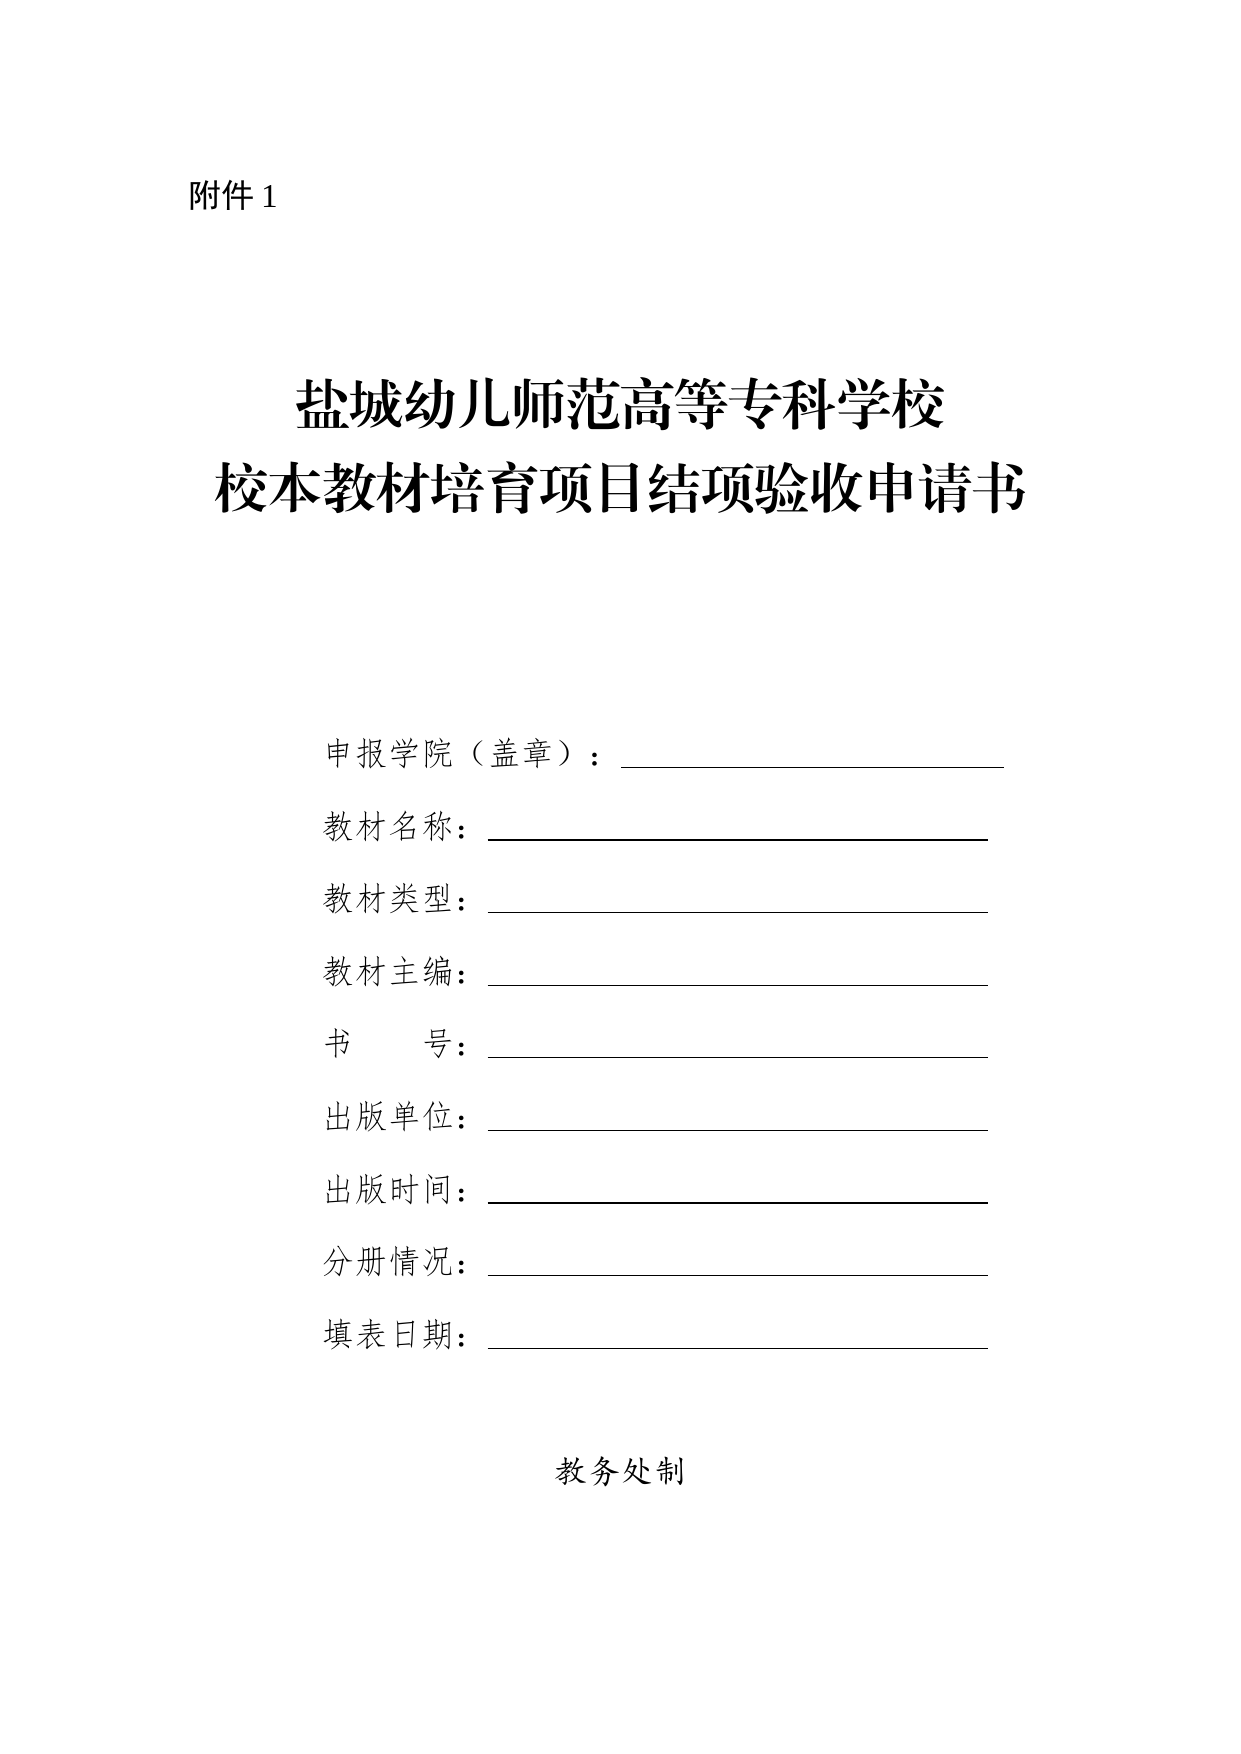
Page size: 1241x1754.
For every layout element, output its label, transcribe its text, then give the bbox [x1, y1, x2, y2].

text 申报学院（盖章）： [187, 719, 1053, 784]
text 分册情况： [187, 1227, 1053, 1292]
text 附件1 [187, 162, 1053, 227]
text 校本教材培育项目结项验收申请书 [187, 440, 1053, 524]
text 盐城幼儿师范高等专科学校 [187, 357, 1053, 440]
text 出版时间： [187, 1154, 1053, 1219]
text 填表日期： [187, 1299, 1053, 1364]
text 教材主编： [187, 936, 1053, 1001]
text 教材名称： [187, 791, 1053, 856]
text 出版单位： [187, 1082, 1053, 1147]
text 教材类型： [187, 864, 1053, 929]
text 书 号： [187, 1009, 1053, 1074]
text 教务处制 [187, 1437, 1053, 1502]
